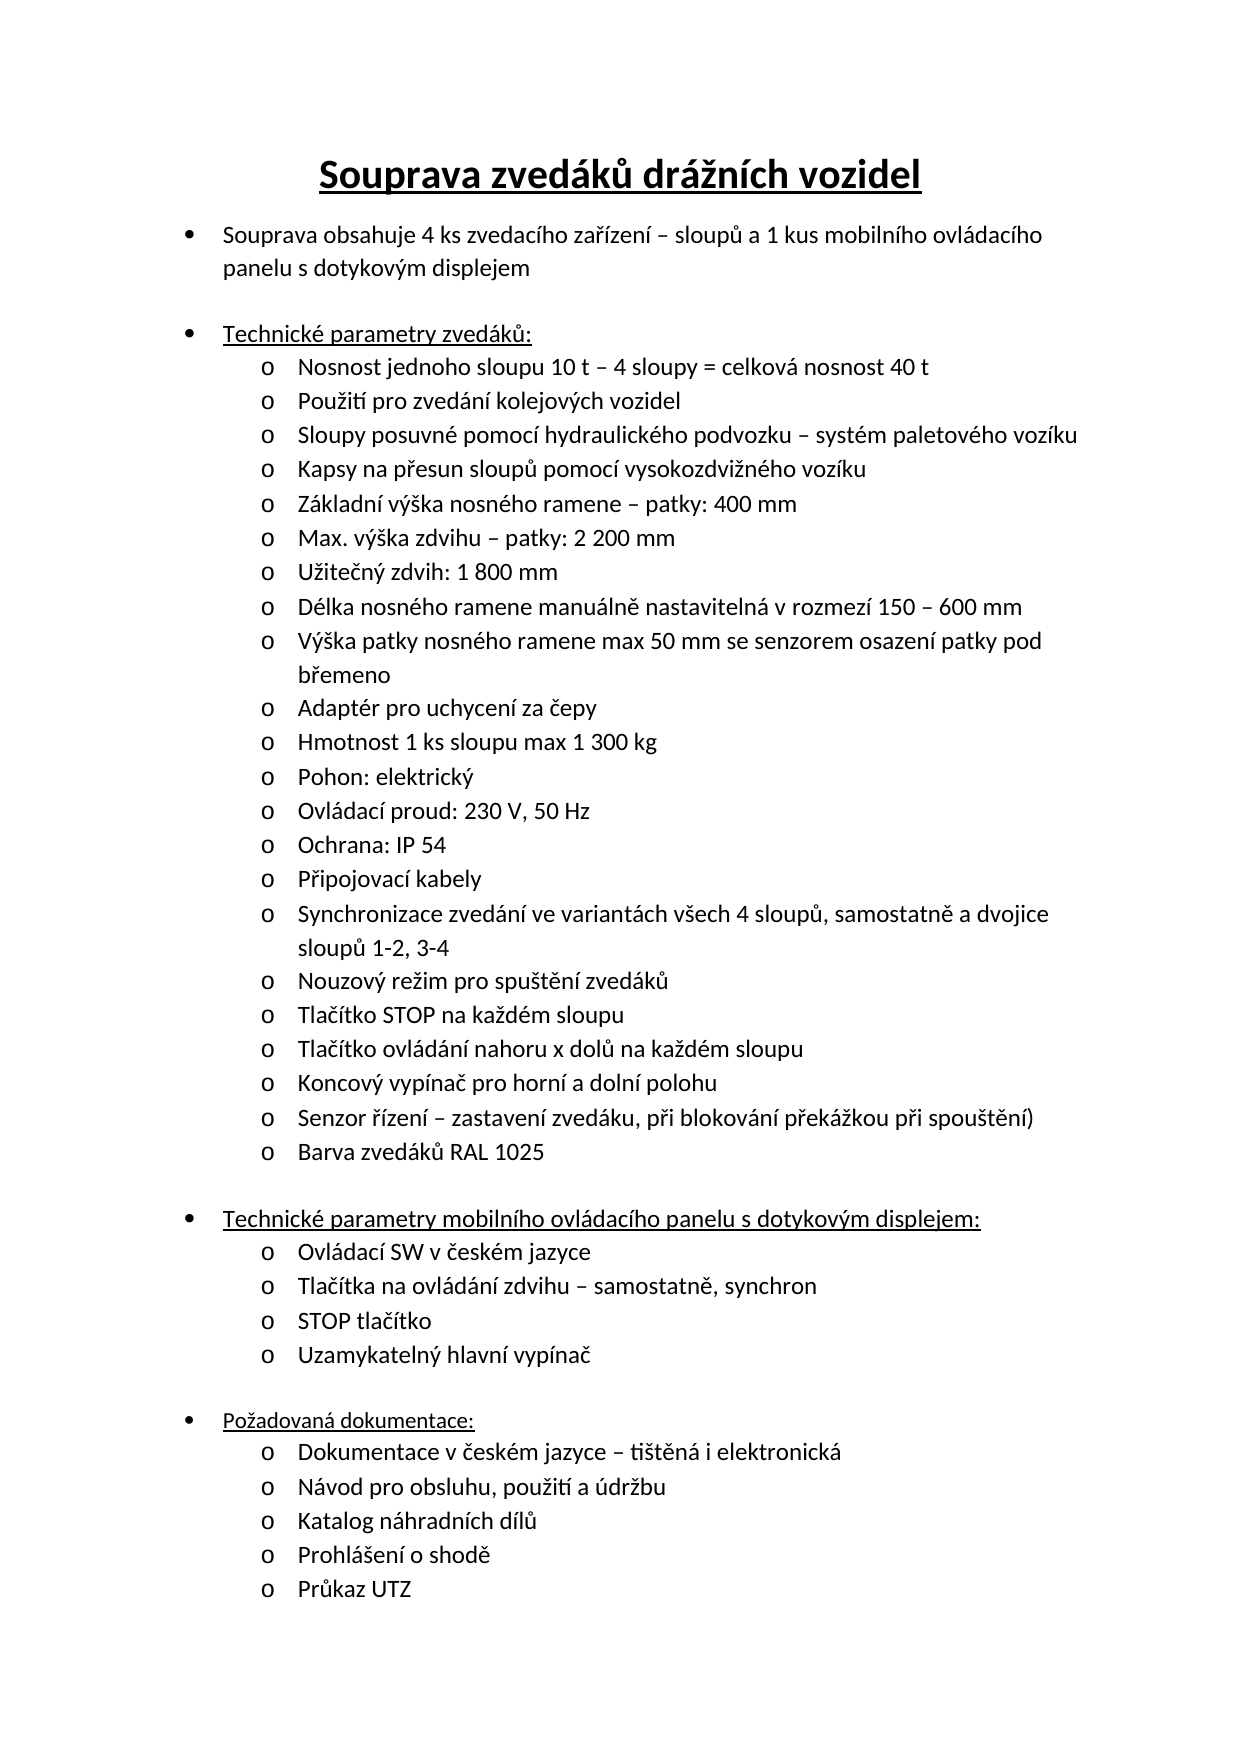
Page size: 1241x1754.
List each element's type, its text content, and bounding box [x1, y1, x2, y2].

list Technické parametry zvedáků: [185, 318, 1093, 348]
list Základní výška nosného ramene – patky: 400 mm [260, 488, 1093, 520]
list Senzor řízení – zastavení zvedáku, při blokování překážkou při spouštění) [260, 1102, 1093, 1134]
list Ovládací SW v českém jazyce [260, 1236, 1093, 1268]
list Kapsy na přesun sloupů pomocí vysokozdvižného vozíku [260, 454, 1093, 485]
list Ovládací proud: 230 V, 50 Hz [260, 795, 1093, 827]
text Souprava zvedáků drážních vozidel [148, 148, 1093, 198]
list Tlačítko STOP na každém sloupu [260, 999, 1093, 1031]
list Požadovaná dokumentace: [185, 1406, 1093, 1434]
list Návod pro obsluhu, použití a údržbu [260, 1471, 1093, 1502]
list Pohon: elektrický [260, 761, 1093, 792]
list Max. výška zdvihu – patky: 2 200 mm [260, 522, 1093, 554]
list Souprava obsahuje 4 ks zvedacího zařízení – sloupů a 1 kus mobilního ovládacího panelu s dotykovým displejem [185, 219, 1093, 283]
list Průkaz UTZ [260, 1573, 1093, 1605]
list Použití pro zvedání kolejových vozidel [260, 385, 1093, 417]
list Hmotnost 1 ks sloupu max 1 300 kg [260, 726, 1093, 758]
list Koncový vypínač pro horní a dolní polohu [260, 1068, 1093, 1099]
list Prohlášení o shodě [260, 1539, 1093, 1571]
list Tlačítka na ovládání zdvihu – samostatně, synchron [260, 1271, 1093, 1302]
list Užitečný zdvih: 1 800 mm [260, 556, 1093, 588]
list Nouzový režim pro spuštění zvedáků [260, 965, 1093, 997]
list Tlačítko ovládání nahoru x dolů na každém sloupu [260, 1033, 1093, 1065]
list Barva zvedáků RAL 1025 [260, 1136, 1093, 1168]
list Nosnost jednoho sloupu 10 t – 4 sloupy = celková nosnost 40 t [260, 351, 1093, 383]
list STOP tlačítko [260, 1305, 1093, 1337]
list Výška patky nosného ramene max 50 mm se senzorem osazení patky pod břemeno [260, 625, 1093, 690]
list Ochrana: IP 54 [260, 829, 1093, 861]
list Adaptér pro uchycení za čepy [260, 692, 1093, 724]
list Synchronizace zvedání ve variantách všech 4 sloupů, samostatně a dvojice sloupů 1-2, 3-4 [260, 898, 1093, 962]
list Technické parametry mobilního ovládacího panelu s dotykovým displejem: [185, 1203, 1093, 1234]
list Sloupy posuvné pomocí hydraulického podvozku – systém paletového vozíku [260, 419, 1093, 451]
list Délka nosného ramene manuálně nastavitelná v rozmezí 150 – 600 mm [260, 591, 1093, 622]
list Připojovací kabely [260, 863, 1093, 895]
list Dokumentace v českém jazyce – tištěná i elektronická [260, 1436, 1093, 1468]
list Katalog náhradních dílů [260, 1505, 1093, 1537]
list Uzamykatelný hlavní vypínač [260, 1339, 1093, 1371]
